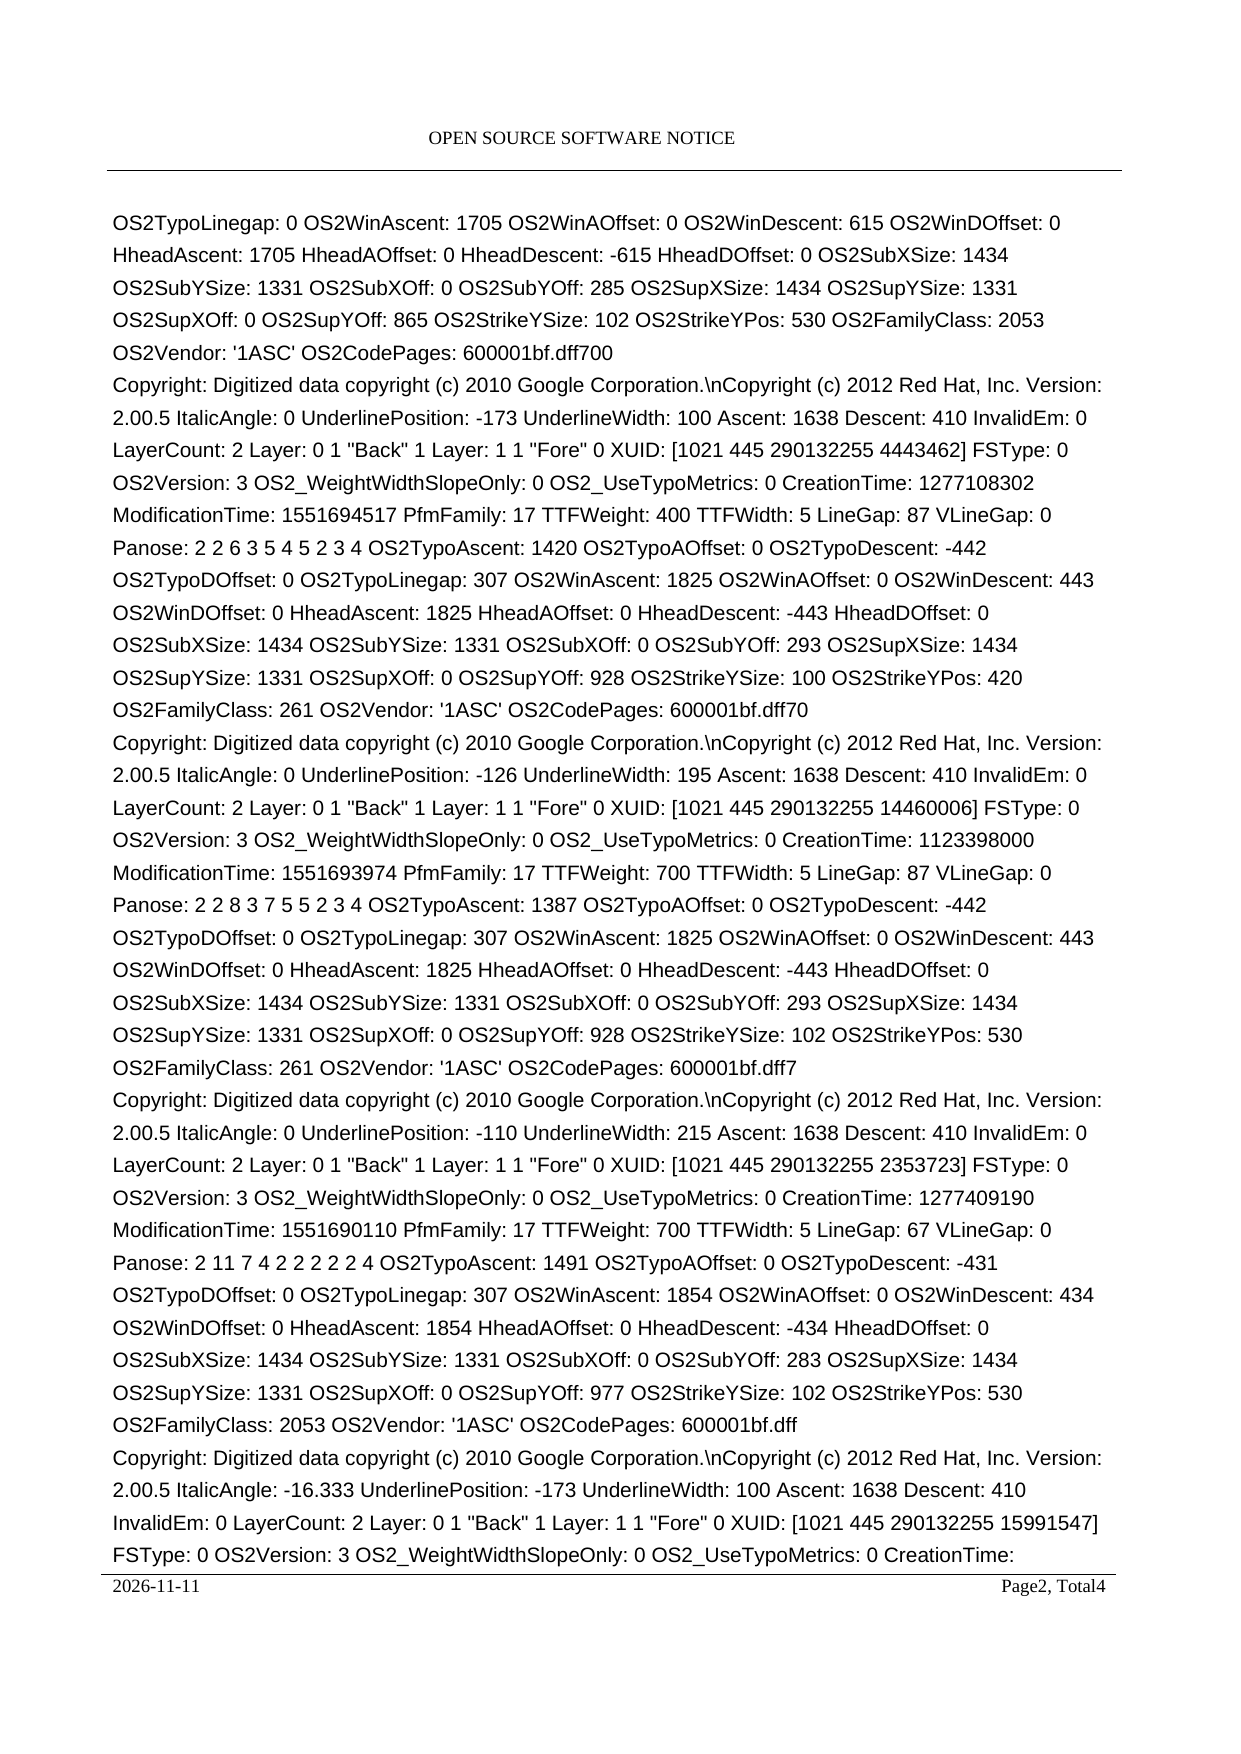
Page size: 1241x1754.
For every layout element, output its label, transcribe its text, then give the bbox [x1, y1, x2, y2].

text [112, 1441, 1128, 1571]
text Copyright: Digitized data copyright (c) 2010 Google Corporation.\nCopyright (c) 2012 Red Hat, Inc. Version: 2.00.5 ItalicAngle: 0 UnderlinePosition: -126 UnderlineWidth: 195 Ascent: 1638 Descent: 410 InvalidEm: 0 LayerCount: 2 Layer: 0 1 "Back" 1 Layer: 1 1 "Fore" 0 XUID: [1021 445 290132255 14460006] FSType: 0 OS2Version: 3 OS2_WeightWidthSlopeOnly: 0 OS2_UseTypoMetrics: 0 CreationTime: 1123398000 ModificationTime: 1551693974 PfmFamily: 17 TTFWeight: 700 TTFWidth: 5 LineGap: 87 VLineGap: 0 Panose: 2 2 8 3 7 5 5 2 3 4 OS2TypoAscent: 1387 OS2TypoAOffset: 0 OS2TypoDescent: -442 OS2TypoDOffset: 0 OS2TypoLinegap: 307 OS2WinAscent: 1825 OS2WinAOffset: 0 OS2WinDescent: 443 OS2WinDOffset: 0 HheadAscent: 1825 HheadAOffset: 0 HheadDescent: -443 HheadDOffset: 0 OS2SubXSize: 1434 OS2SubYSize: 1331 OS2SubXOff: 0 OS2SubYOff: 293 OS2SupXSize: 1434 OS2SupYSize: 1331 OS2SupXOff: 0 OS2SupYOff: 928 OS2StrikeYSize: 102 OS2StrikeYPos: 530 OS2FamilyClass: 261 OS2Vendor: '1ASC' OS2CodePages: 600001bf.dff7 [112, 726, 1128, 1084]
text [112, 206, 1128, 369]
text Copyright: Digitized data copyright (c) 2010 Google Corporation.\nCopyright (c) 2012 Red Hat, Inc. Version: 2.00.5 ItalicAngle: 0 UnderlinePosition: -173 UnderlineWidth: 100 Ascent: 1638 Descent: 410 InvalidEm: 0 LayerCount: 2 Layer: 0 1 "Back" 1 Layer: 1 1 "Fore" 0 XUID: [1021 445 290132255 4443462] FSType: 0 OS2Version: 3 OS2_WeightWidthSlopeOnly: 0 OS2_UseTypoMetrics: 0 CreationTime: 1277108302 ModificationTime: 1551694517 PfmFamily: 17 TTFWeight: 400 TTFWidth: 5 LineGap: 87 VLineGap: 0 Panose: 2 2 6 3 5 4 5 2 3 4 OS2TypoAscent: 1420 OS2TypoAOffset: 0 OS2TypoDescent: -442 OS2TypoDOffset: 0 OS2TypoLinegap: 307 OS2WinAscent: 1825 OS2WinAOffset: 0 OS2WinDescent: 443 OS2WinDOffset: 0 HheadAscent: 1825 HheadAOffset: 0 HheadDescent: -443 HheadDOffset: 0 OS2SubXSize: 1434 OS2SubYSize: 1331 OS2SubXOff: 0 OS2SubYOff: 293 OS2SupXSize: 1434 OS2SupYSize: 1331 OS2SupXOff: 0 OS2SupYOff: 928 OS2StrikeYSize: 100 OS2StrikeYPos: 420 OS2FamilyClass: 261 OS2Vendor: '1ASC' OS2CodePages: 600001bf.dff70 [112, 369, 1128, 726]
text Copyright: Digitized data copyright (c) 2010 Google Corporation.\nCopyright (c) 2012 Red Hat, Inc. Version: 2.00.5 ItalicAngle: 0 UnderlinePosition: -110 UnderlineWidth: 215 Ascent: 1638 Descent: 410 InvalidEm: 0 LayerCount: 2 Layer: 0 1 "Back" 1 Layer: 1 1 "Fore" 0 XUID: [1021 445 290132255 2353723] FSType: 0 OS2Version: 3 OS2_WeightWidthSlopeOnly: 0 OS2_UseTypoMetrics: 0 CreationTime: 1277409190 ModificationTime: 1551690110 PfmFamily: 17 TTFWeight: 700 TTFWidth: 5 LineGap: 67 VLineGap: 0 Panose: 2 11 7 4 2 2 2 2 2 4 OS2TypoAscent: 1491 OS2TypoAOffset: 0 OS2TypoDescent: -431 OS2TypoDOffset: 0 OS2TypoLinegap: 307 OS2WinAscent: 1854 OS2WinAOffset: 0 OS2WinDescent: 434 OS2WinDOffset: 0 HheadAscent: 1854 HheadAOffset: 0 HheadDescent: -434 HheadDOffset: 0 OS2SubXSize: 1434 OS2SubYSize: 1331 OS2SubXOff: 0 OS2SubYOff: 283 OS2SupXSize: 1434 OS2SupYSize: 1331 OS2SupXOff: 0 OS2SupYOff: 977 OS2StrikeYSize: 102 OS2StrikeYPos: 530 OS2FamilyClass: 2053 OS2Vendor: '1ASC' OS2CodePages: 600001bf.dff [112, 1084, 1128, 1441]
